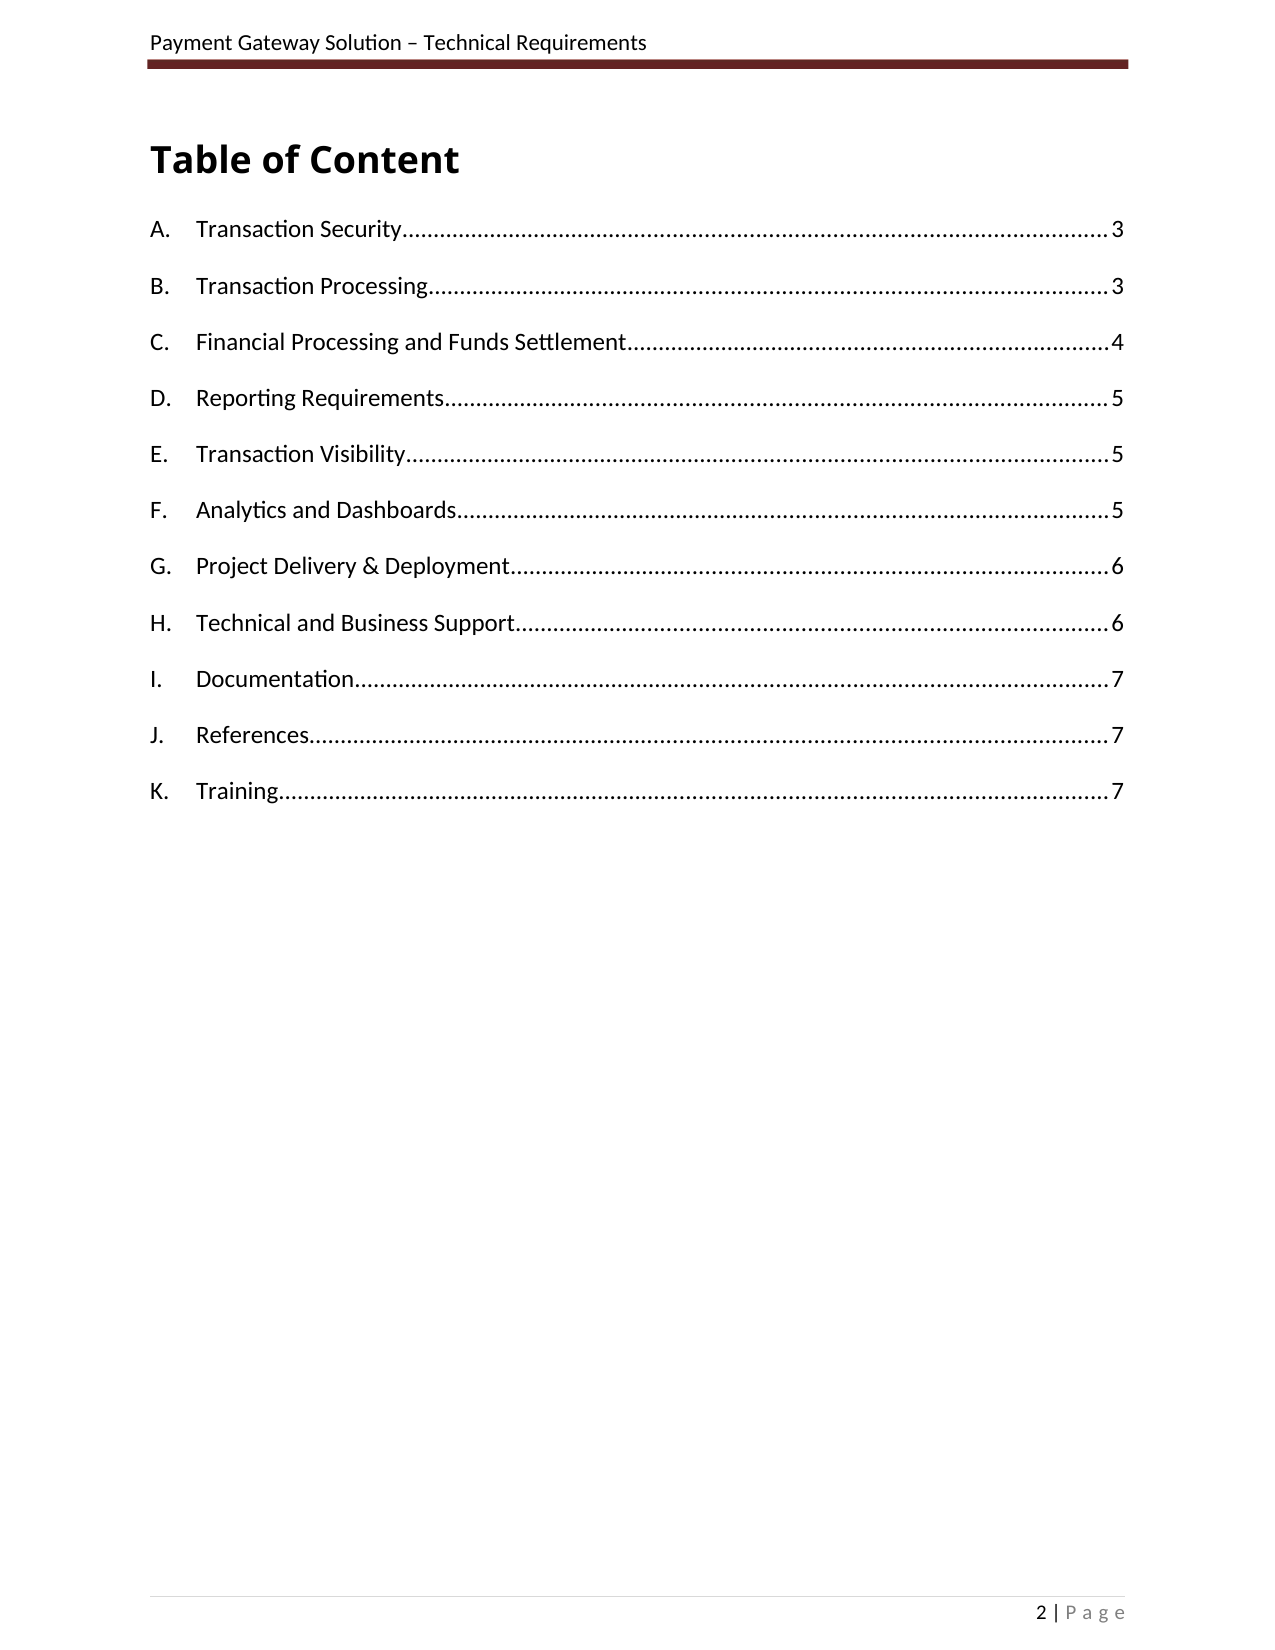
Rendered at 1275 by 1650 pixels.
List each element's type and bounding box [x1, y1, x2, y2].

picture [147, 59, 1129, 69]
